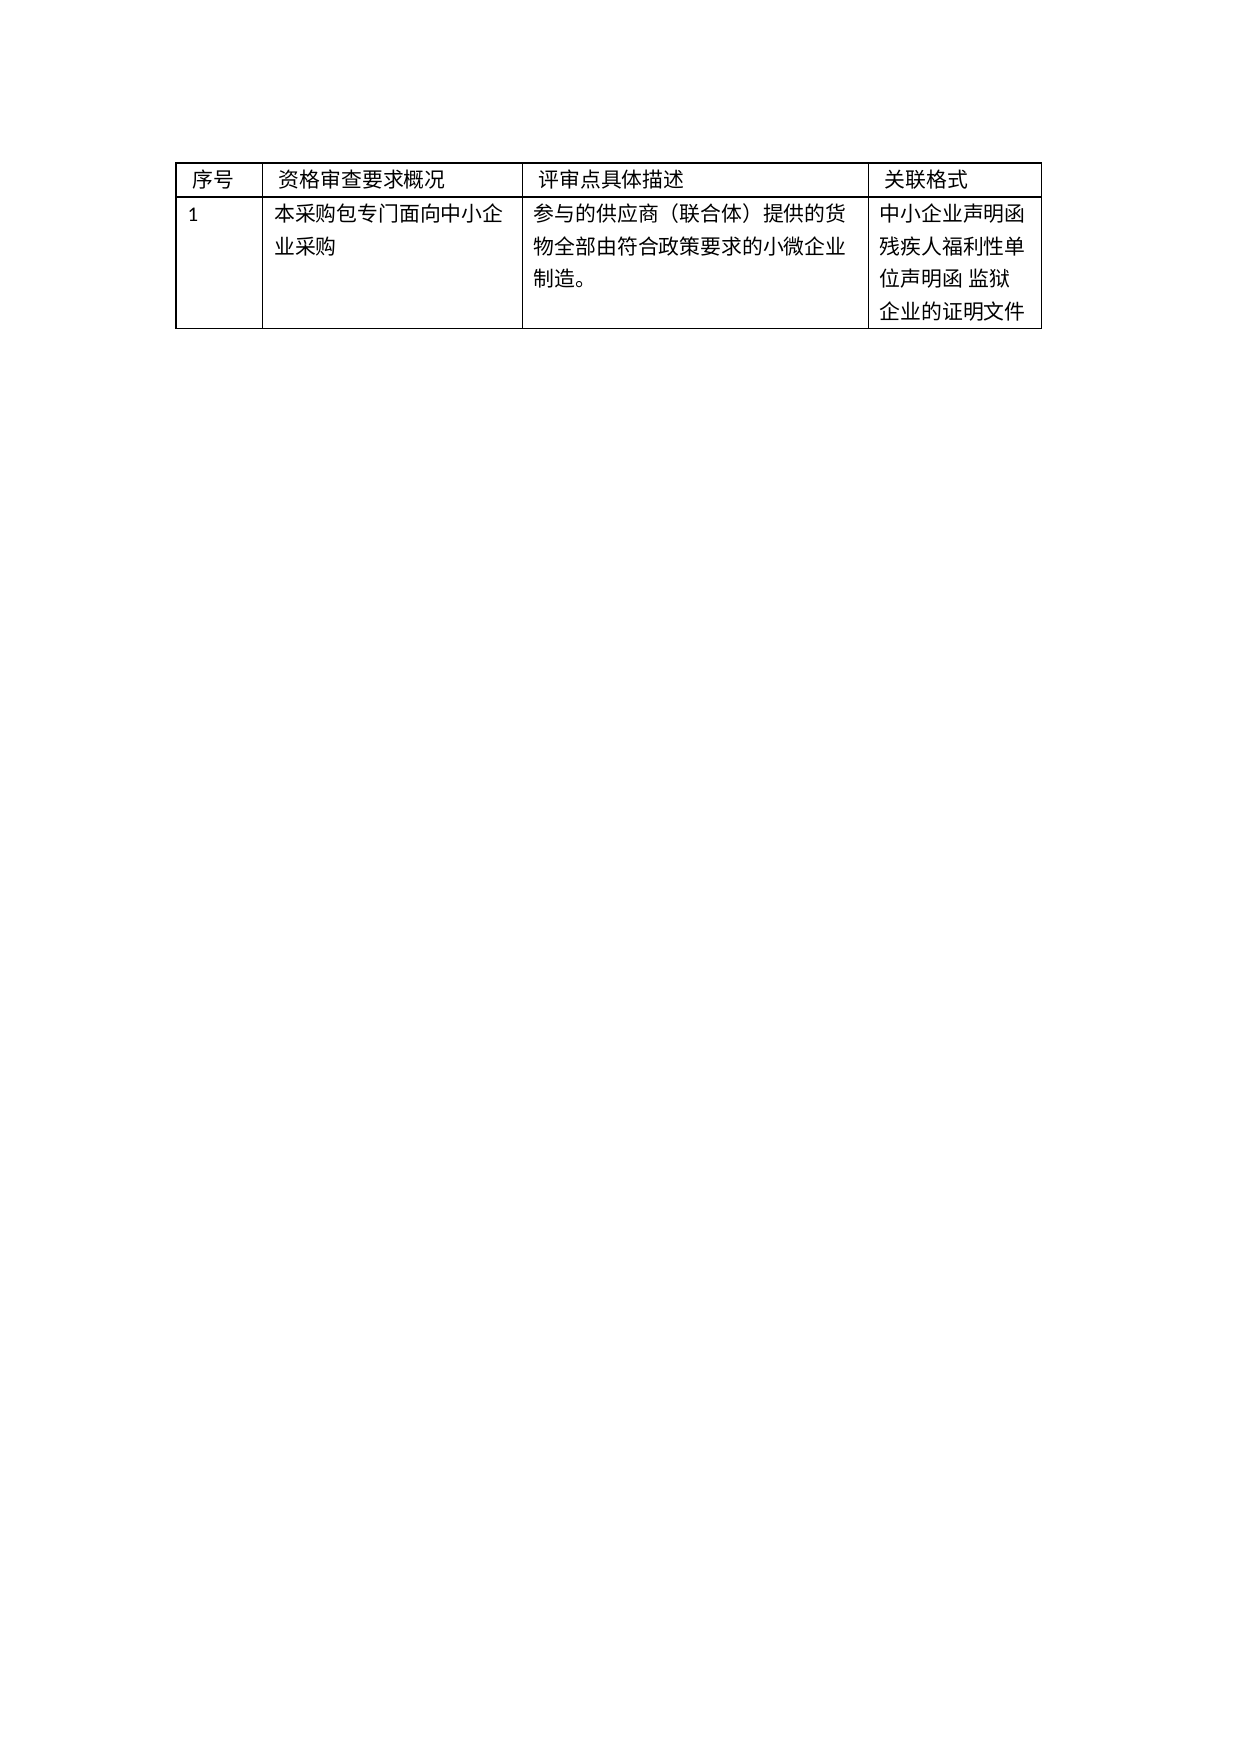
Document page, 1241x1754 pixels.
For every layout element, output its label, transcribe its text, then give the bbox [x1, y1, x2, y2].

table_header 资格审查要求概况 [263, 164, 522, 196]
table_cell 参与的供应商（联合体）提供的货物全部由符合政策要求的小微企业制造。 [523, 198, 868, 328]
table_header 序号 [177, 164, 262, 196]
table_cell 本采购包专门面向中小企业采购 [263, 198, 522, 328]
table_cell 中小企业声明函 残疾人福利性单位声明函 监狱企业的证明文件 [869, 198, 1041, 328]
table_header 评审点具体描述 [523, 164, 868, 196]
table_cell 1 [177, 198, 262, 328]
table_header 关联格式 [869, 164, 1041, 196]
